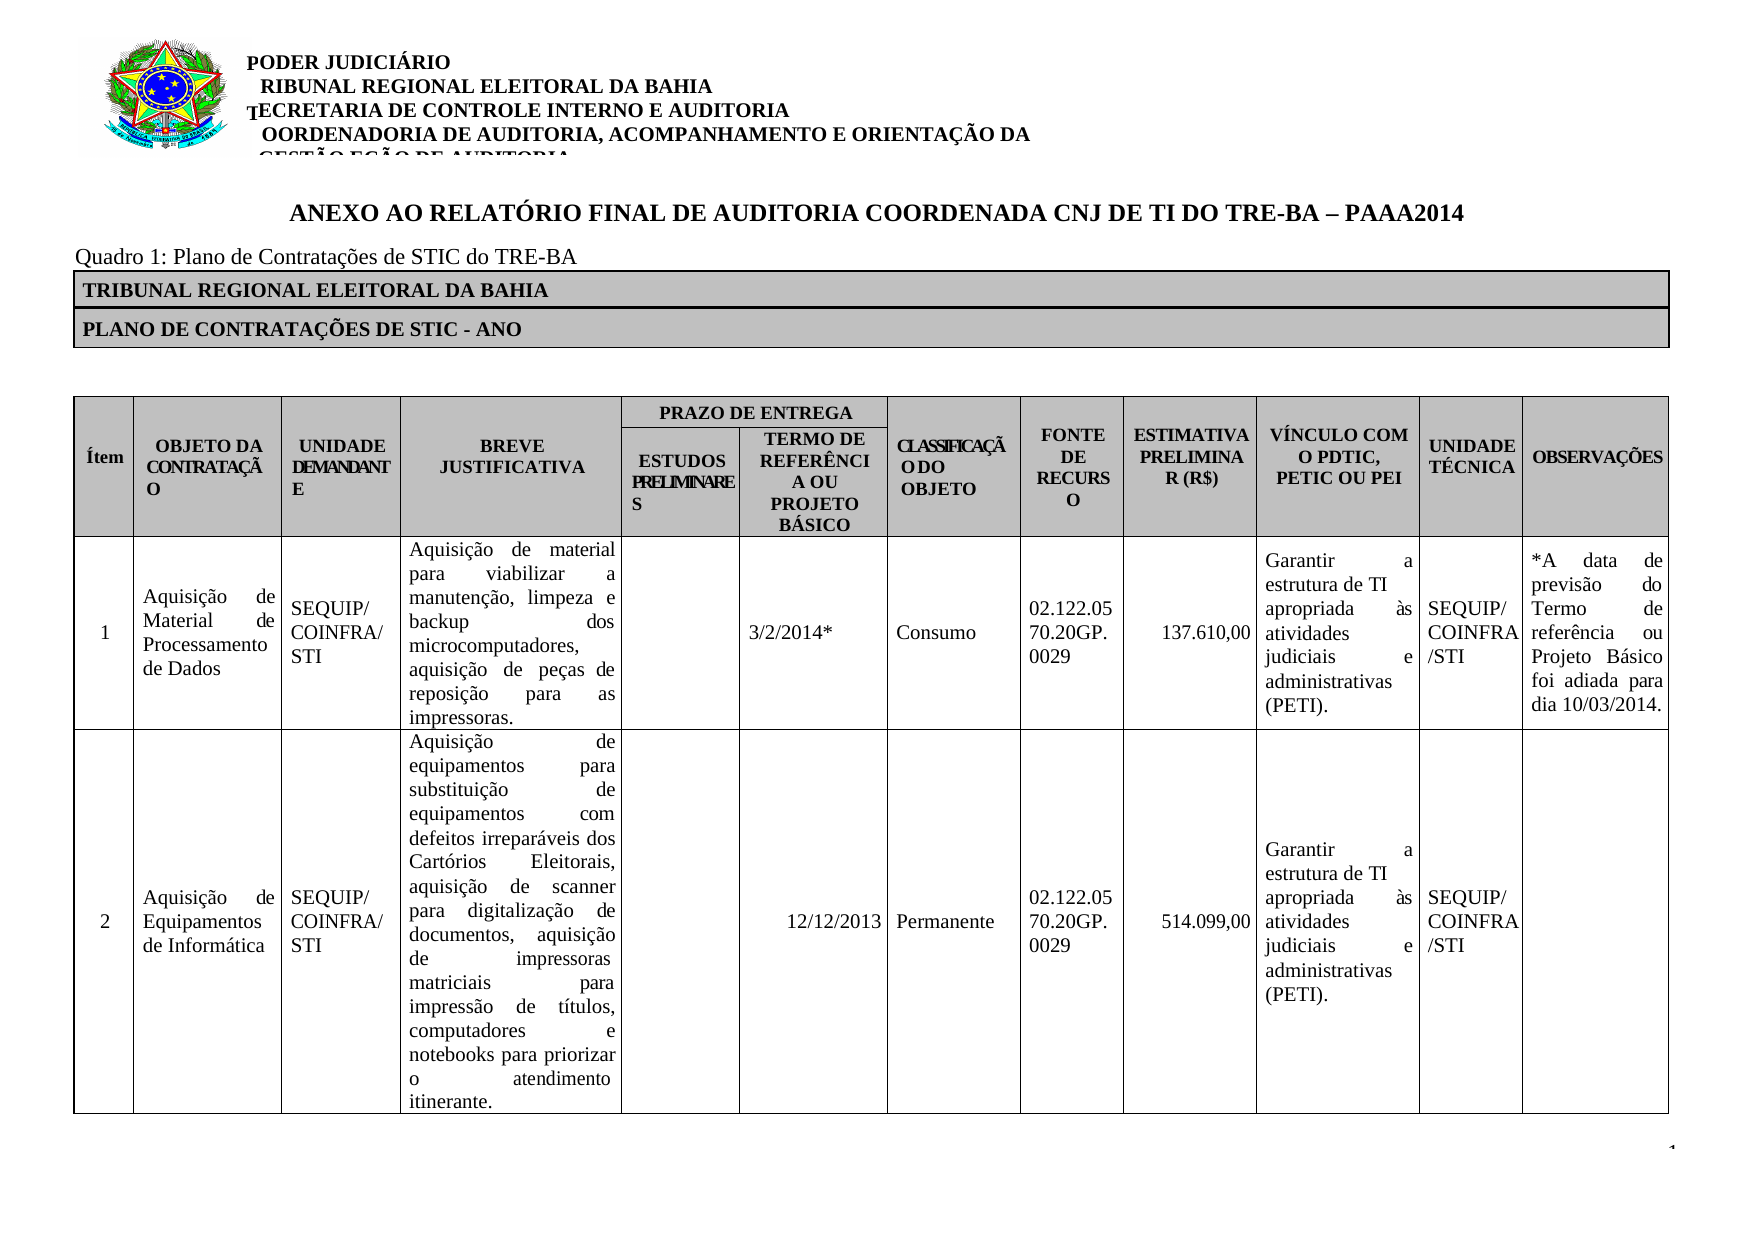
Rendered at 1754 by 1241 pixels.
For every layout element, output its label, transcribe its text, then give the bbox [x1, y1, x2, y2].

table_header TRIBUNAL REGIONAL ELEITORAL DA BAHIA [75, 272, 1668, 306]
table_cell [622, 537, 739, 729]
table_cell [622, 730, 739, 1113]
table_header UNIDADE TÉCNICA [1420, 397, 1522, 536]
text Quadro 1: Plano de Contratações de STIC do TRE-BA [75, 243, 1683, 269]
table_cell Aquisição de Material de Processamento de Dados [134, 537, 281, 729]
table_header CLASSIFICAÇÃO DO OBJETO [888, 397, 1020, 536]
table_header Ítem [75, 397, 133, 536]
table_header FONTE DE RECURSO [1021, 397, 1123, 536]
table_cell TERMO DE REFERÊNCIA OU PROJETO BÁSICO [740, 428, 887, 536]
table_cell Aquisição de Equipamentos de Informática [134, 730, 281, 1113]
picture [78, 37, 252, 158]
subtitle ANEXO AO RELATÓRIO FINAL DE AUDITORIA COORDENADA CNJ DE TI DO TRE-BA – PAAA2014 [287, 198, 1467, 227]
table_header OBSERVAÇÕES [1523, 397, 1668, 536]
table_cell [1523, 730, 1668, 1113]
table_cell 3/2/2014* [740, 537, 887, 729]
table_header OBJETO DA CONTRATAÇÃO [134, 397, 281, 536]
table_cell SEQUIP/ COINFRA /STI [1420, 537, 1522, 729]
table_cell SEQUIP/ COINFRA/ STI [282, 537, 400, 729]
table_cell Aquisição de equipamentos para substituição de equipamentos com defeitos irreparáveis dos Cartórios Eleitorais, aquisição de scanner para digitalização de documentos, aquisição de impressoras matriciais para impressão de títulos, computadores e notebooks para priorizar o atendimento itinerante. [401, 730, 621, 1113]
table_cell 02.122.05 70.20GP. 0029 [1021, 730, 1123, 1113]
table_cell 514.099,00 [1124, 730, 1256, 1113]
table_header UNIDADE DEMANDANTE [282, 397, 400, 536]
table_cell *A data de previsão do Termo de referência ou Projeto Básico foi adiada para dia 10/03/2014. [1523, 537, 1668, 729]
table_header ESTIMATIVA PRELIMINAR (R$) [1124, 397, 1256, 536]
table_cell 02.122.05 70.20GP. 0029 [1021, 537, 1123, 729]
table_cell Garantir a estrutura de TI apropriada às atividades judiciais e administrativas (PETI). [1257, 730, 1419, 1113]
table_cell ESTUDOS PRELIMINARES [622, 428, 739, 536]
table_header PRAZO DE ENTREGA [622, 397, 887, 427]
table_cell SEQUIP/ COINFRA /STI [1420, 730, 1522, 1113]
table_cell Consumo [888, 537, 1020, 729]
table_cell 12/12/2013 [740, 730, 887, 1113]
table_cell PLANO DE CONTRATAÇÕES DE STIC - ANO [75, 309, 1668, 347]
table_cell Garantir a estrutura de TI apropriada às atividades judiciais e administrativas (PETI). [1257, 537, 1419, 729]
table_cell 137.610,00 [1124, 537, 1256, 729]
table_cell 2 [75, 730, 133, 1113]
table_cell 1 [75, 537, 133, 729]
table_header VÍNCULO COM O PDTIC, PETIC OU PEI [1257, 397, 1419, 536]
table_header BREVE JUSTIFICATIVA [401, 397, 621, 536]
table_cell Permanente [888, 730, 1020, 1113]
table_cell Aquisição de material para viabilizar a manutenção, limpeza e backup dos microcomputadores, aquisição de peças de reposição para as impressoras. [401, 537, 621, 729]
table_cell SEQUIP/ COINFRA/ STI [282, 730, 400, 1113]
